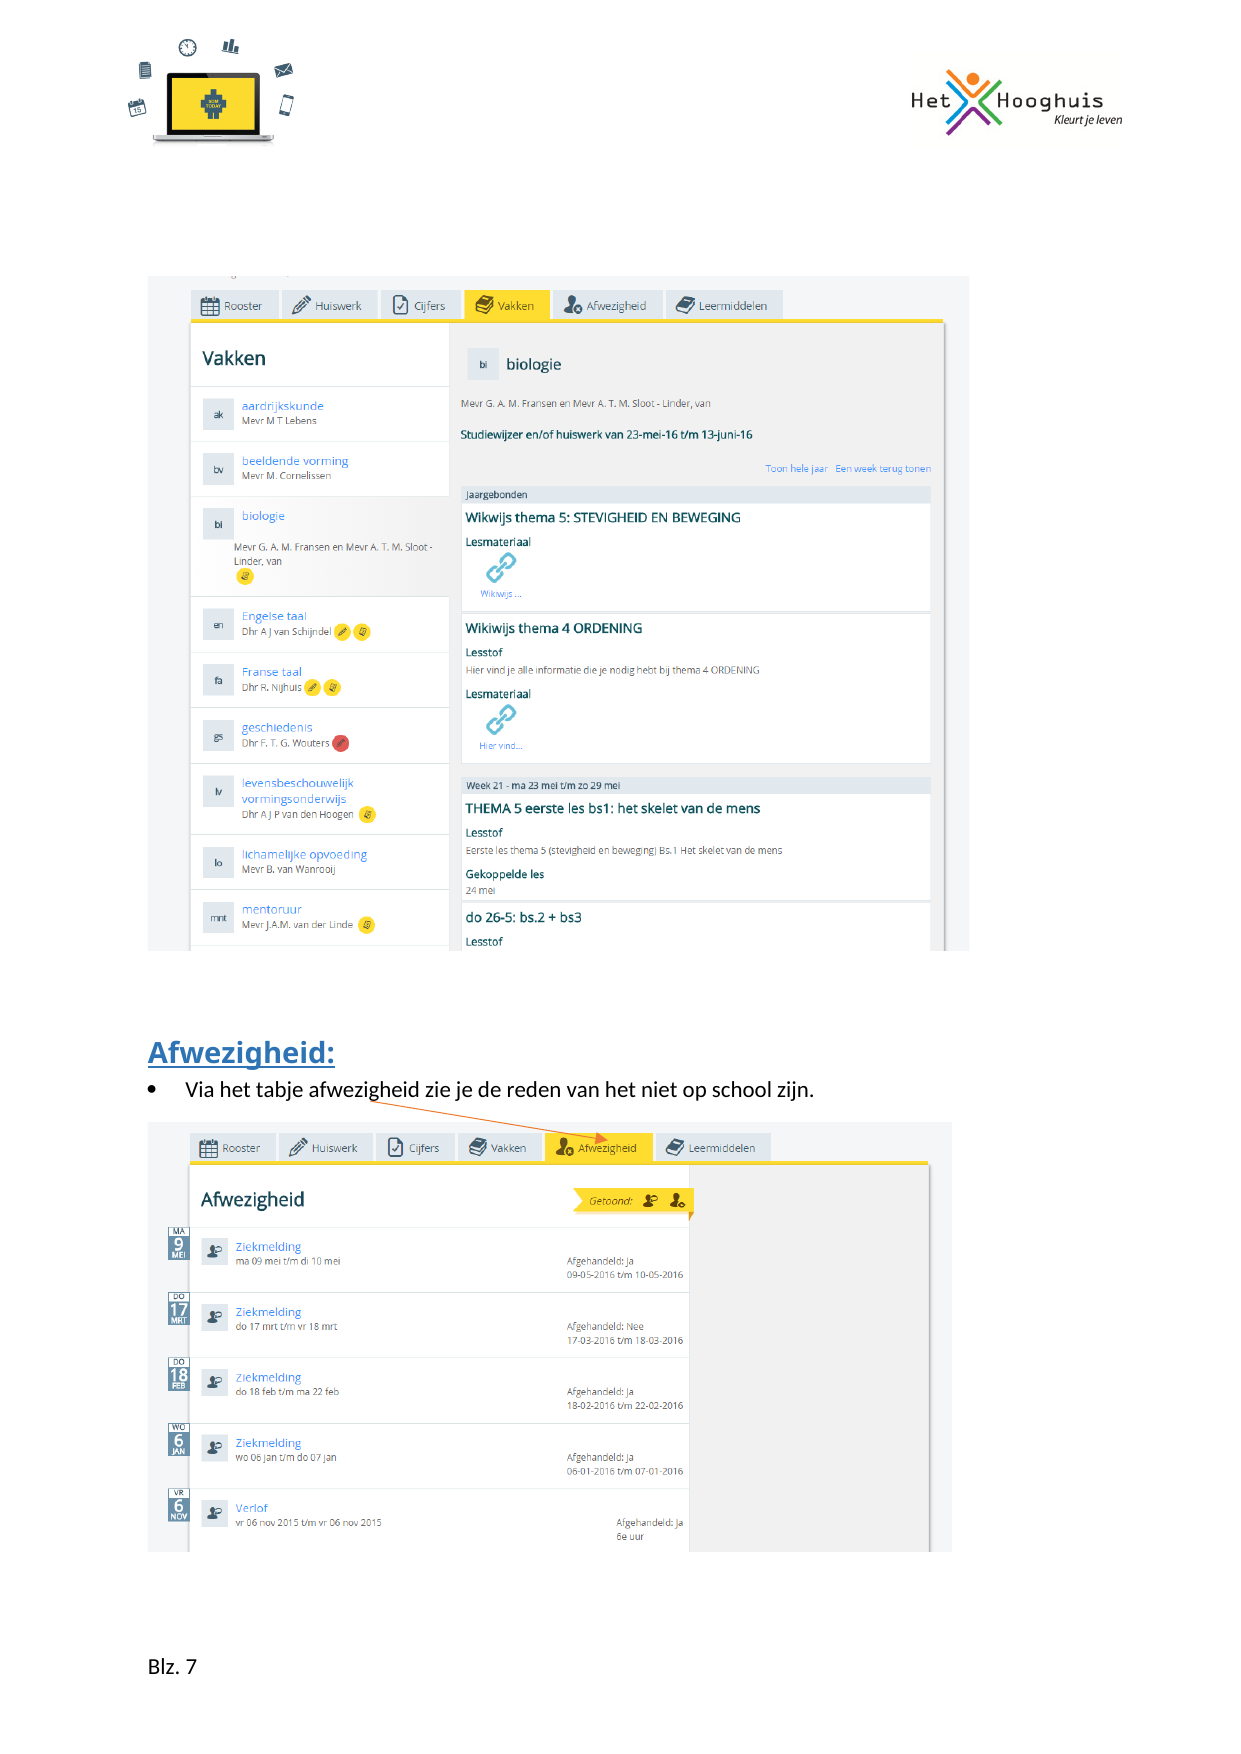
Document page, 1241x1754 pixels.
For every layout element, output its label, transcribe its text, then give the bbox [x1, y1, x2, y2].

subtitle Afwezigheid: [148, 1032, 1093, 1072]
list Via het tabje afwezigheid zie je de reden van het niet op school zijn. [148, 1075, 1093, 1103]
picture [907, 53, 1124, 147]
picture [147, 276, 970, 951]
picture [147, 1122, 953, 1552]
picture [48, 0, 380, 166]
